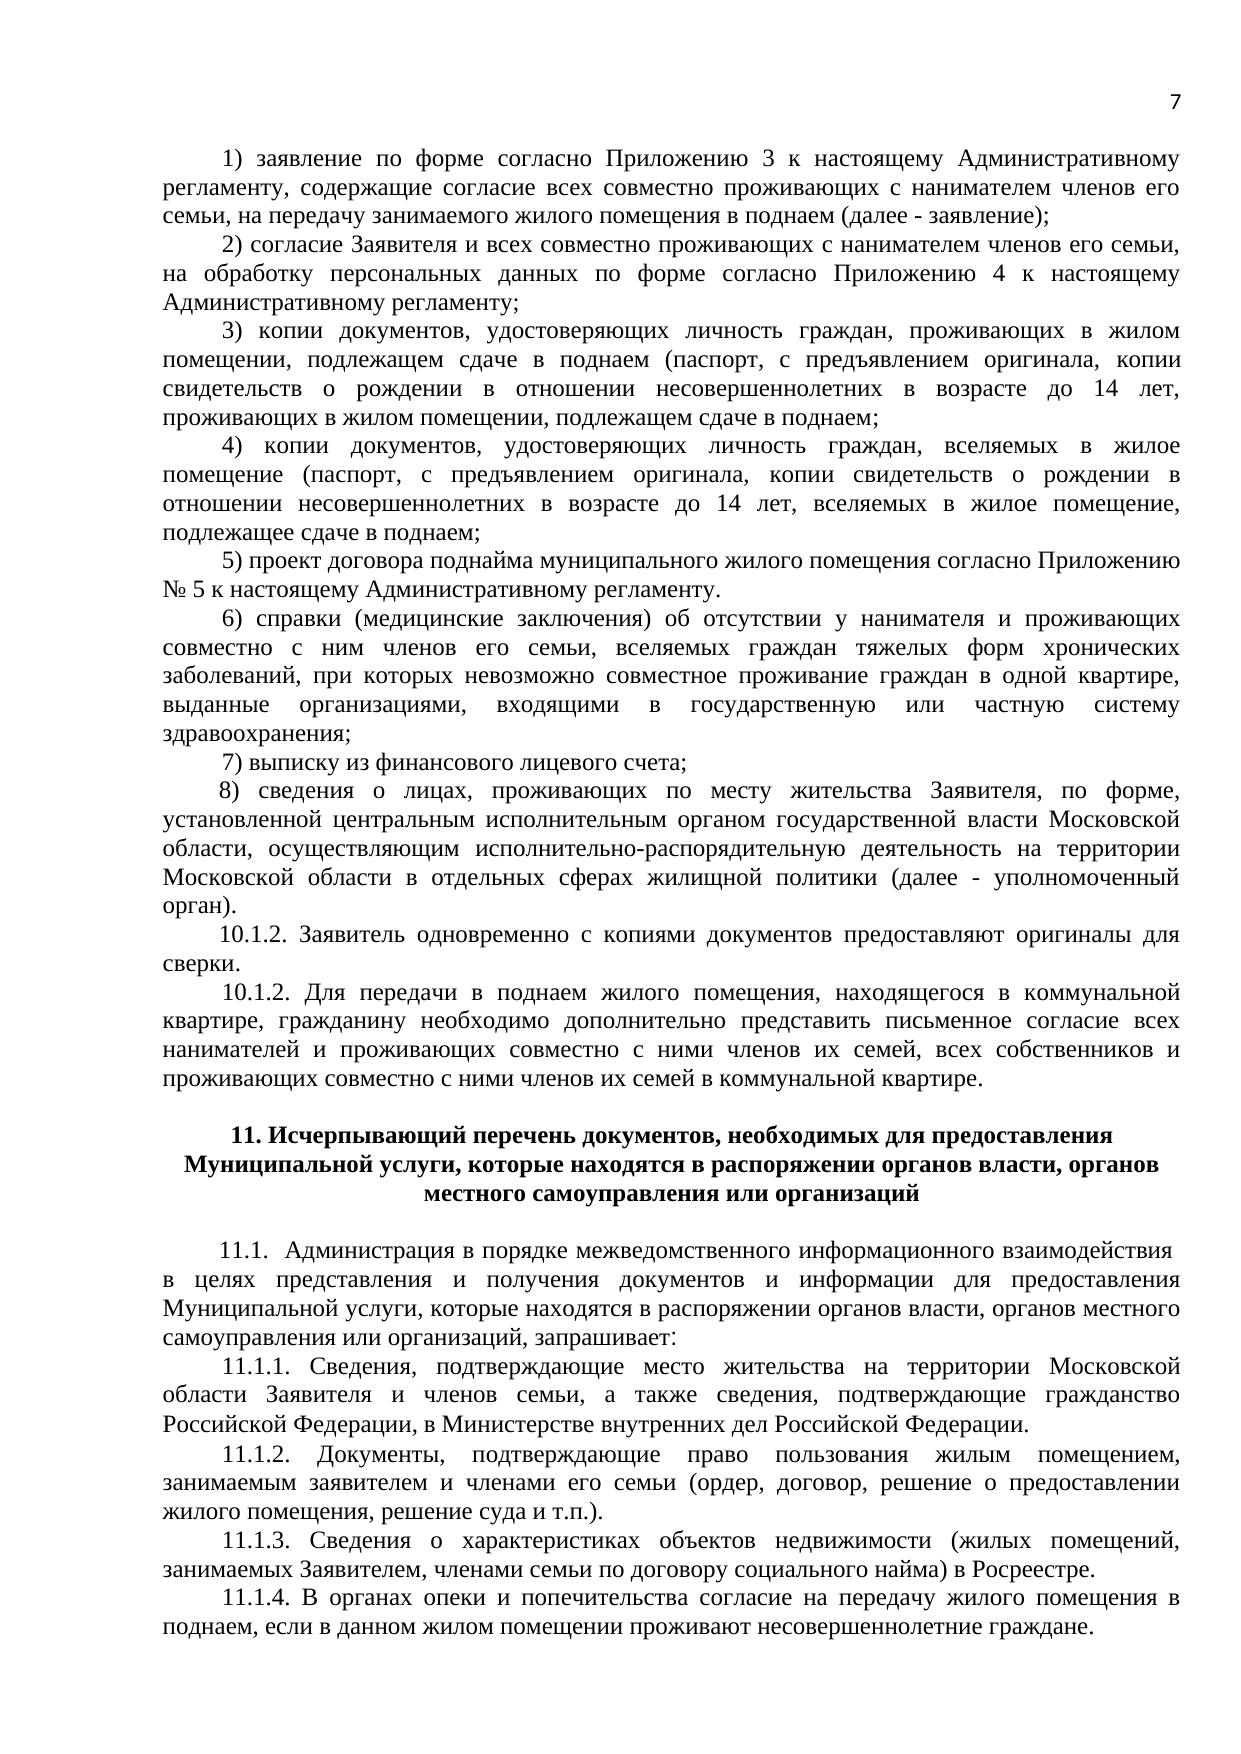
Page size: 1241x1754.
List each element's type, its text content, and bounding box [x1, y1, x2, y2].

text 10.1.2. Для передачи в поднаем жилого помещения, находящегося в коммунальной квартире, гражданину необходимо дополнительно представить письменное согласие всех нанимателей и проживающих совместно с ними членов их семей, всех собственников и проживающих совместно с ними членов их семей в коммунальной квартире. [162, 977, 1181, 1092]
text 5) проект договора поднайма муниципального жилого помещения согласно Приложению № 5 к настоящему Административному регламенту. [162, 546, 1181, 603]
text 11.1. Администрация в порядке межведомственного информационного взаимодействия в целях представления и получения документов и информации для предоставления Муниципальной услуги, которые находятся в распоряжении органов власти, органов местного самоуправления или организаций, запрашивает: [162, 1236, 1181, 1351]
list 11.1.3. Сведения о характеристиках объектов недвижимости (жилых помещений, занимаемых Заявителем, членами семьи по договору социального найма) в Росреестре. [162, 1525, 1181, 1582]
text 8) сведения о лицах, проживающих по месту жительства Заявителя, по форме, установленной центральным исполнительным органом государственной власти Московской области, осуществляющим исполнительно-распорядительную деятельность на территории Московской области в отдельных сферах жилищной политики (далее - уполномоченный орган). [162, 776, 1181, 919]
text 10.1.2. Заявитель одновременно с копиями документов предоставляют оригиналы для сверки. [162, 919, 1181, 977]
text 7) выписку из финансового лицевого счета; [162, 747, 1181, 776]
text 2) согласие Заявителя и всех совместно проживающих с нанимателем членов его семьи, на обработку персональных данных по форме согласно Приложению 4 к настоящему Административному регламенту; [162, 229, 1181, 316]
text 11.1.1. Сведения, подтверждающие место жительства на территории Московской области Заявителя и членов семьи, а также сведения, подтверждающие гражданство Российской Федерации, в Министерстве внутренних дел Российской Федерации. [162, 1351, 1181, 1439]
text 1) заявление по форме согласно Приложению 3 к настоящему Административному регламенту, содержащие согласие всех совместно проживающих с нанимателем членов его семьи, на передачу занимаемого жилого помещения в поднаем (далее - заявление); [162, 143, 1181, 229]
title 11. Исчерпывающий перечень документов, необходимых для предоставления Муниципальной услуги, которые находятся в распоряжении органов власти, органов местного самоуправления или организаций [162, 1121, 1181, 1207]
text 3) копии документов, удостоверяющих личность граждан, проживающих в жилом помещении, подлежащем сдаче в поднаем (паспорт, с предъявлением оригинала, копии свидетельств о рождении в отношении несовершеннолетних в возрасте до 14 лет, проживающих в жилом помещении, подлежащем сдаче в поднаем; [162, 316, 1181, 431]
text 11.1.2. Документы, подтверждающие право пользования жилым помещением, занимаемым заявителем и членами его семьи (ордер, договор, решение о предоставлении жилого помещения, решение суда и т.п.). [162, 1439, 1181, 1525]
text 11.1.4. В органах опеки и попечительства согласие на передачу жилого помещения в поднаем, если в данном жилом помещении проживают несовершеннолетние граждане. [162, 1582, 1181, 1640]
text 4) копии документов, удостоверяющих личность граждан, вселяемых в жилое помещение (паспорт, с предъявлением оригинала, копии свидетельств о рождении в отношении несовершеннолетних в возрасте до 14 лет, вселяемых в жилое помещение, подлежащее сдаче в поднаем; [162, 431, 1181, 546]
text 6) справки (медицинские заключения) об отсутствии у нанимателя и проживающих совместно с ним членов его семьи, вселяемых граждан тяжелых форм хронических заболеваний, при которых невозможно совместное проживание граждан в одной квартире, выданные организациями, входящими в государственную или частную систему здравоохранения; [162, 603, 1181, 747]
